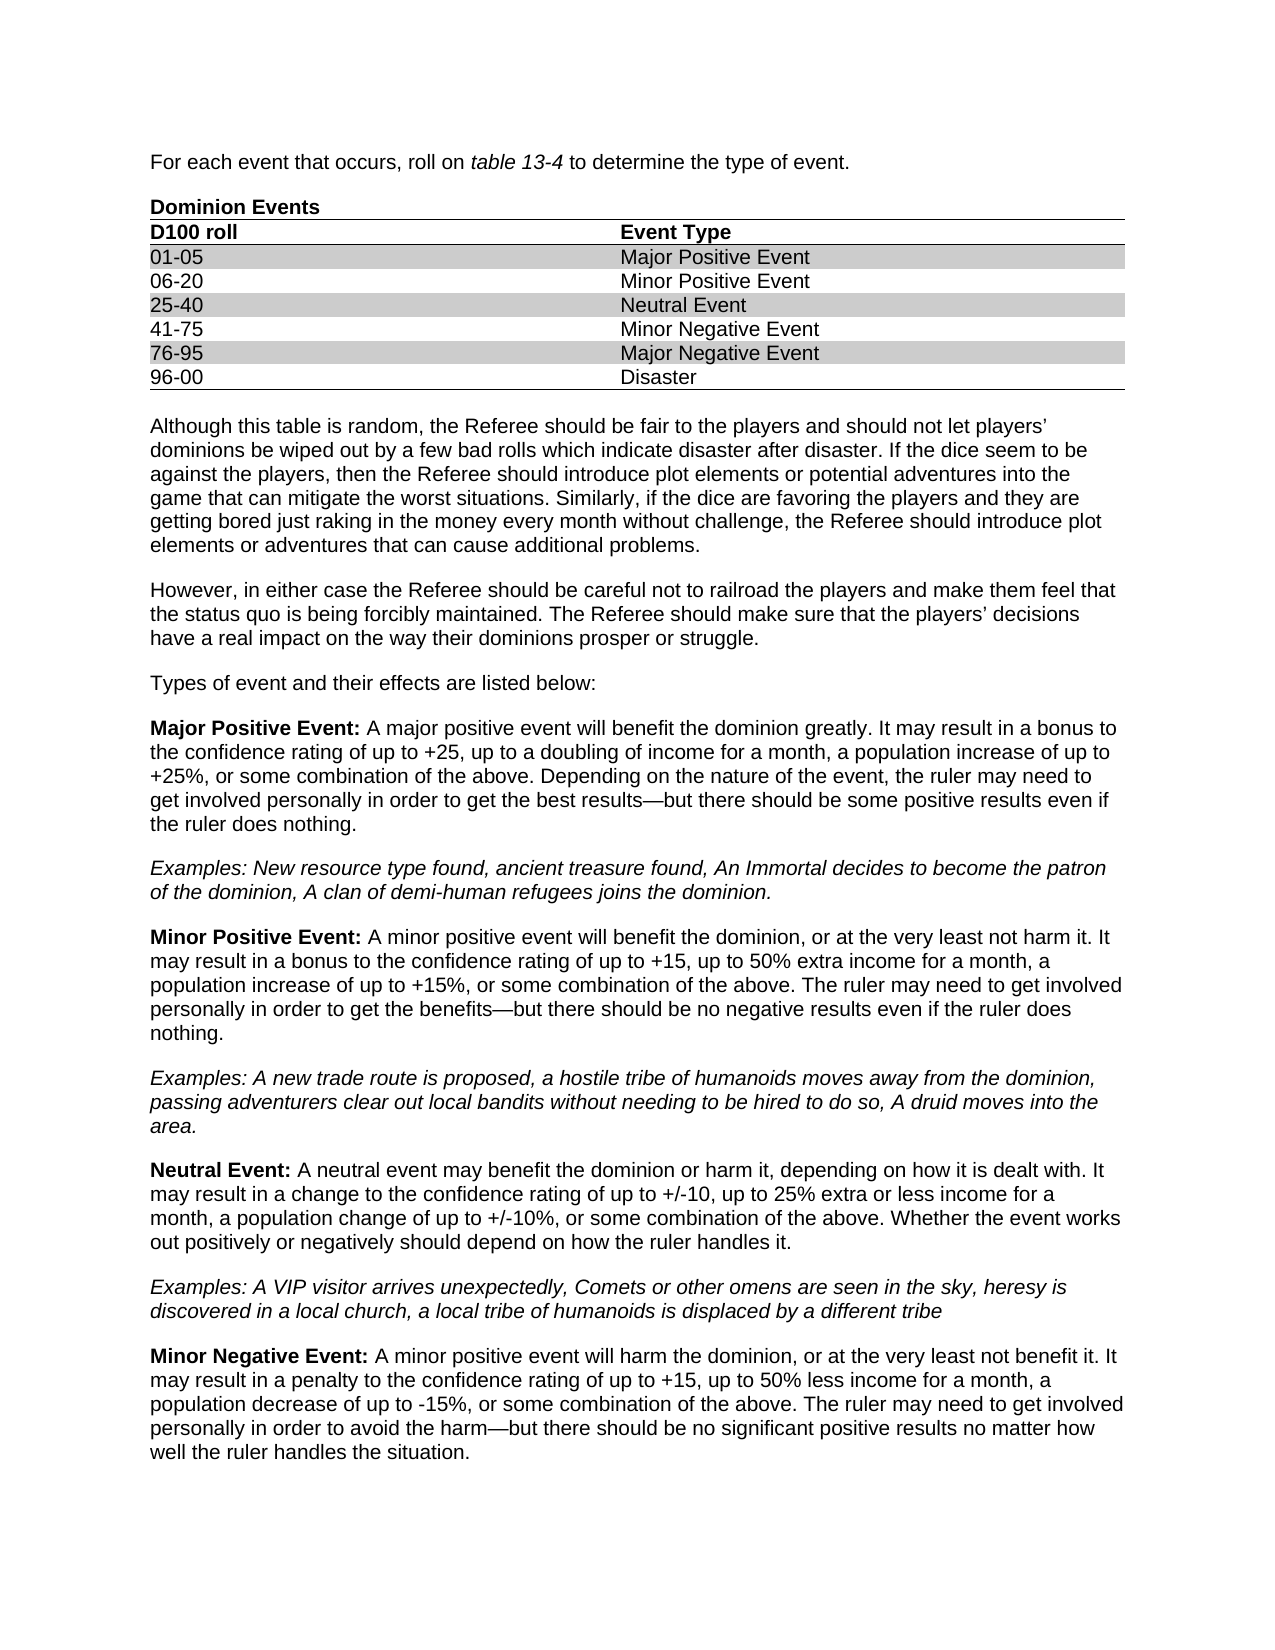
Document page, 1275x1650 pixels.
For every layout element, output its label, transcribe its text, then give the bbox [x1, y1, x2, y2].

text Examples: New resource type found, ancient treasure found, An Immortal decides to become the patron of the dominion, A clan of demi-human refugees joins the dominion. [150, 856, 1125, 904]
text Minor Negative Event: A minor positive event will harm the dominion, or at the very least not benefit it. It may result in a penalty to the confidence rating of up to +15, up to 50% less income for a month, a population decrease of up to -15%, or some combination of the above. The ruler may need to get involved personally in order to avoid the harm—but there should be no significant positive results no matter how well the ruler handles the situation. [150, 1344, 1125, 1463]
text However, in either case the Referee should be careful not to railroad the players and make them feel that the status quo is being forcibly maintained. The Referee should make sure that the players’ decisions have a real impact on the way their dominions prosper or struggle. [150, 578, 1125, 650]
text Examples: A new trade route is proposed, a hostile tribe of humanoids moves away from the dominion, passing adventurers clear out local bandits without needing to be hired to do so, A druid moves into the area. [150, 1066, 1125, 1137]
text Neutral Event: A neutral event may benefit the dominion or harm it, depending on how it is dealt with. It may result in a change to the confidence rating of up to +/-10, up to 25% extra or less income for a month, a population change of up to +/-10%, or some combination of the above. Whether the event works out positively or negatively should depend on how the ruler handles it. [150, 1158, 1125, 1254]
text Dominion Events [150, 195, 1125, 219]
text For each event that occurs, roll on table 13-4 to determine the type of event. [150, 150, 1125, 174]
text Types of event and their effects are listed below: [150, 671, 1125, 695]
text Although this table is random, the Referee should be fair to the players and should not let players’ dominions be wiped out by a few bad rolls which indicate disaster after disaster. If the dice seem to be against the players, then the Referee should introduce plot elements or potential adventures into the game that can mitigate the worst situations. Similarly, if the dice are favoring the players and they are getting bored just raking in the money every month without challenge, the Referee should introduce plot elements or adventures that can cause additional problems. [150, 390, 1125, 557]
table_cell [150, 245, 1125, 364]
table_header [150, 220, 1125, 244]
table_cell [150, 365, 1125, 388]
text Major Positive Event: A major positive event will benefit the dominion greatly. It may result in a bonus to the confidence rating of up to +25, up to a doubling of income for a month, a population increase of up to +25%, or some combination of the above. Depending on the nature of the event, the ruler may need to get involved personally in order to get the best results—but there should be some positive results even if the ruler does nothing. [150, 716, 1125, 835]
text Examples: A VIP visitor arrives unexpectedly, Comets or other omens are seen in the sky, heresy is discovered in a local church, a local tribe of humanoids is displaced by a different tribe [150, 1275, 1125, 1323]
text Minor Positive Event: A minor positive event will benefit the dominion, or at the very least not harm it. It may result in a bonus to the confidence rating of up to +15, up to 50% extra income for a month, a population increase of up to +15%, or some combination of the above. The ruler may need to get involved personally in order to get the benefits—but there should be no negative results even if the ruler does nothing. [150, 925, 1125, 1045]
